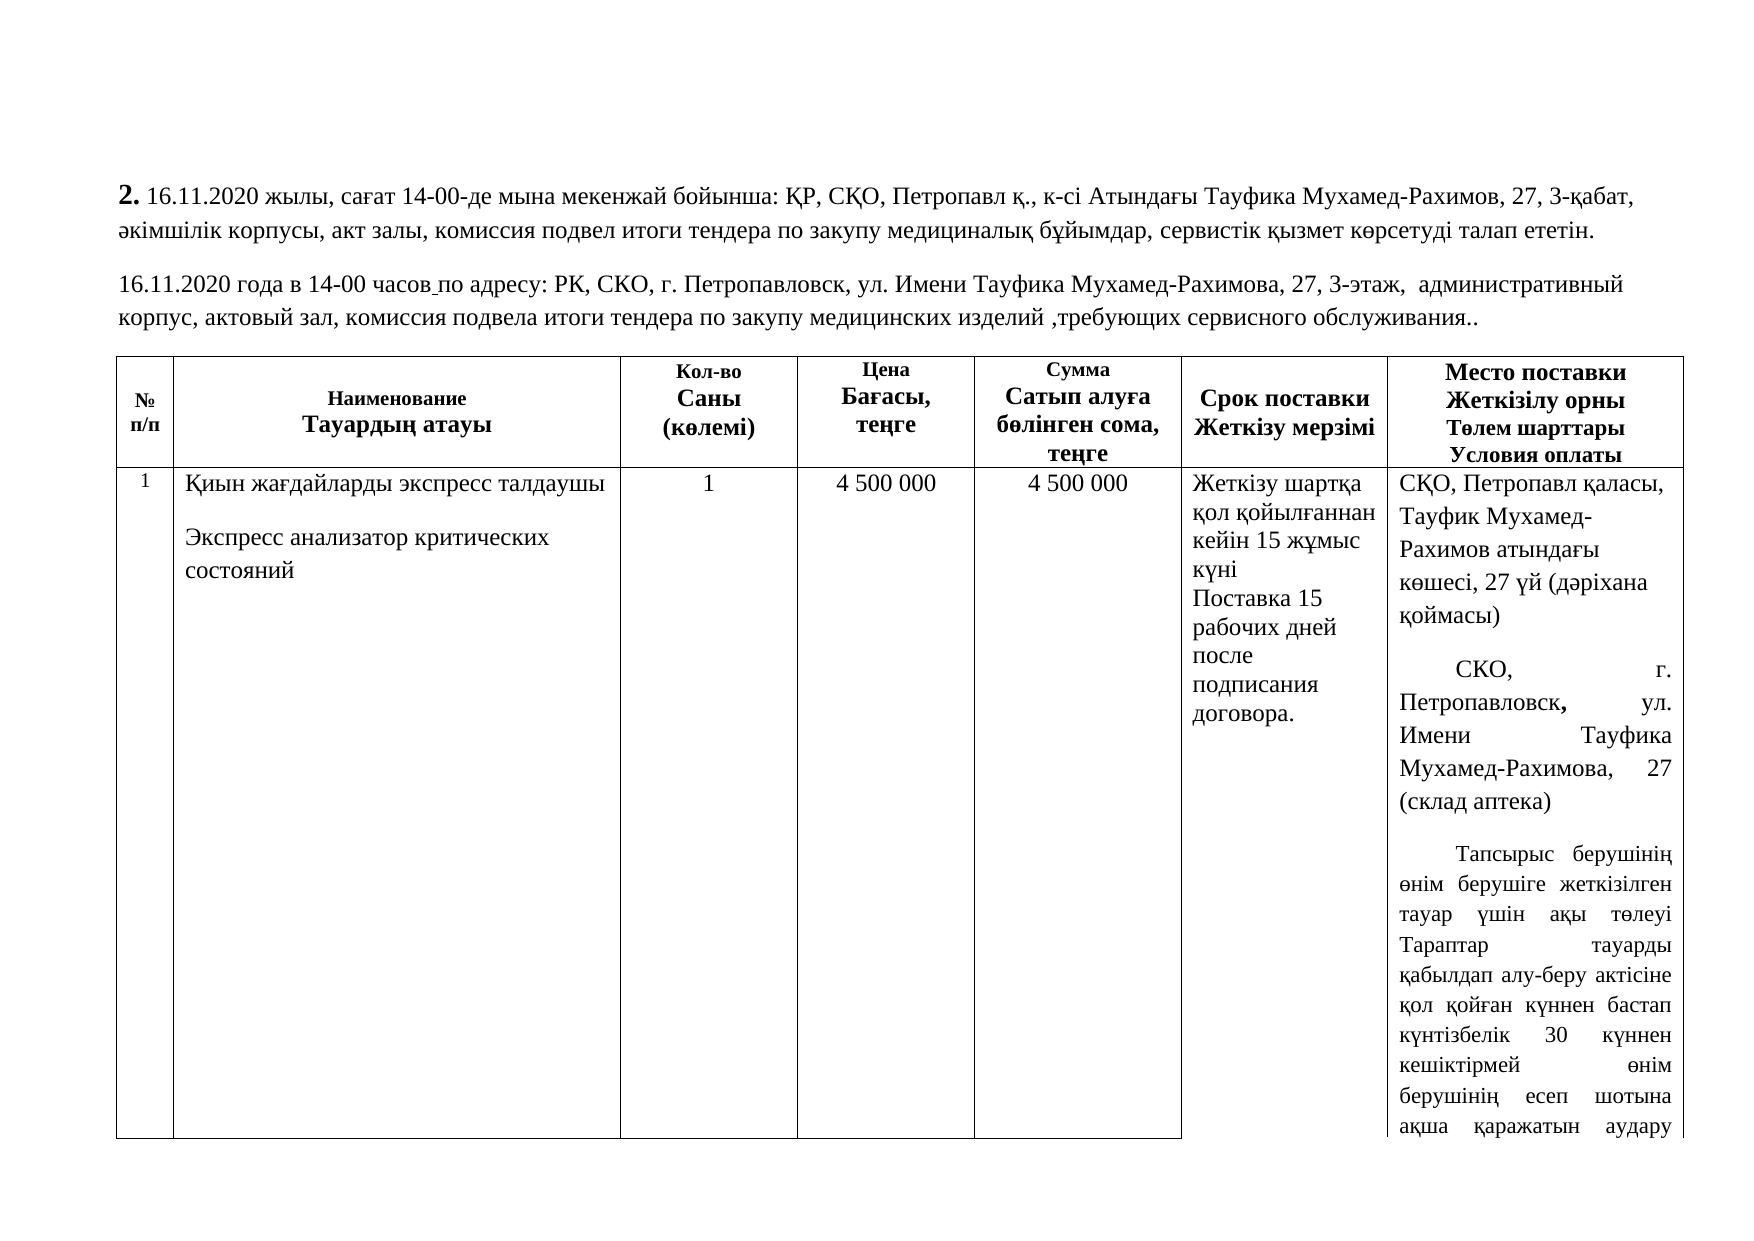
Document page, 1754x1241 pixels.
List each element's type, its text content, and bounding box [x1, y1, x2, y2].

table_cell 4 500 000 [975, 468, 1181, 1138]
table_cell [1182, 468, 1388, 1138]
text 2. 16.11.2020 жылы, сағат 14-00-де мына мекенжай бойынша: ҚР, СҚО, Петропавл қ., к-сі Атындағы Тауфика Мухамед-Рахимов, 27, 3-қабат, әкімшілік корпусы, акт залы, комиссия подвел итоги тендера по закупу медициналық бұйымдар, сервистік қызмет көрсетуді талап ететін. [118, 177, 1636, 244]
table_header Наименование Тауардың атауы [174, 357, 620, 467]
table_cell 1 [621, 468, 797, 1138]
text 16.11.2020 года в 14-00 часов по адресу: РК, СКО, г. Петропавловск, ул. Имени Тауфика Мухамед-Рахимова, 27, 3-этаж, административный корпус, актовый зал, комиссия подвела итоги тендера по закупу медицинских изделий ,требующих сервисного обслуживания.. [118, 269, 1636, 331]
table_header Кол-во Саны (көлемі) [621, 357, 797, 467]
table_cell 1 [117, 468, 173, 1138]
table_header Место поставки Жеткізілу орны Төлем шарттары Условия оплаты [1388, 357, 1683, 467]
table_header Сумма Сатып алуға бөлінген сома, теңге [975, 357, 1181, 467]
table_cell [1388, 468, 1683, 1138]
table_header Срок поставки Жеткізу мерзімі [1182, 357, 1387, 467]
table_header № п/п [117, 357, 173, 467]
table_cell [174, 468, 620, 1138]
table_cell 4 500 000 [798, 468, 974, 1138]
table_header Цена Бағасы, теңге [798, 357, 974, 467]
